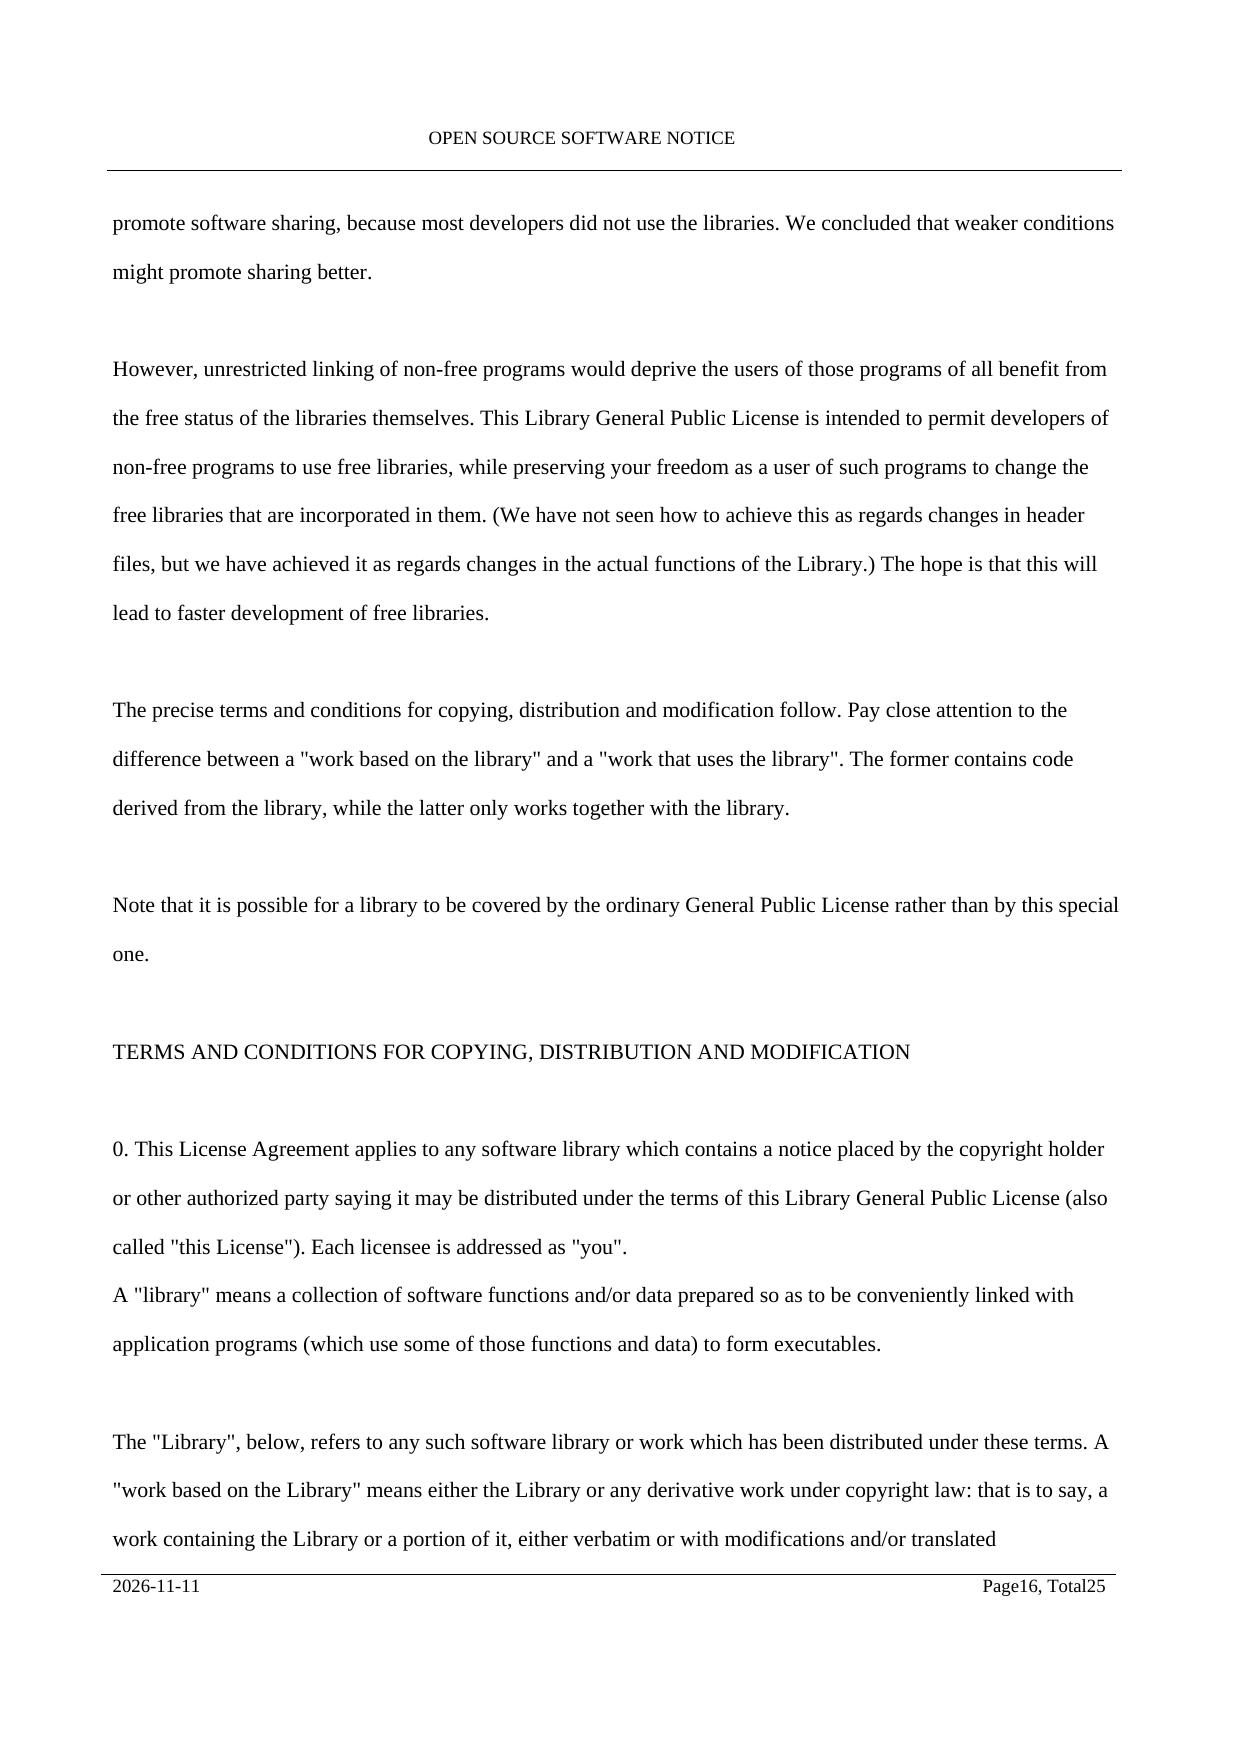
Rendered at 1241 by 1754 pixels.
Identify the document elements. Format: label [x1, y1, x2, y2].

text [112, 206, 1128, 1555]
